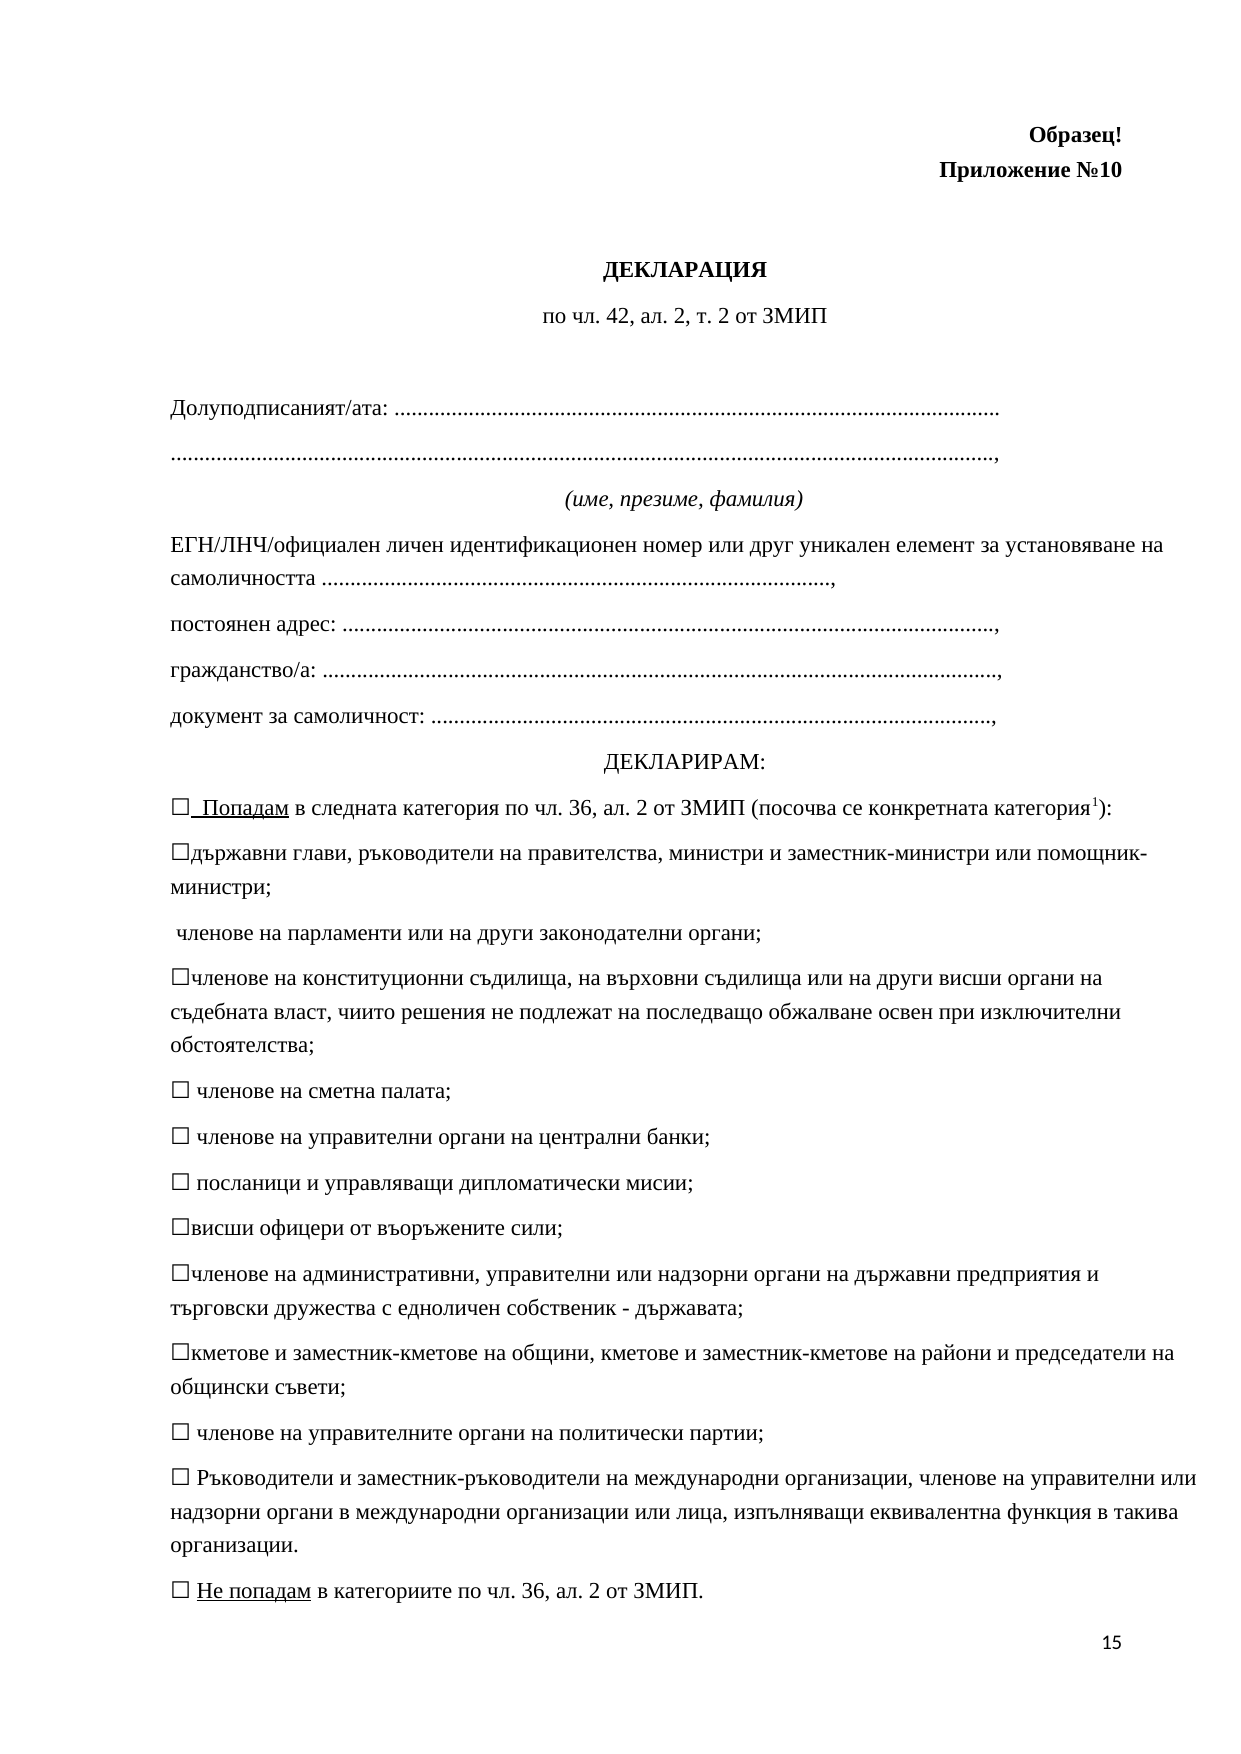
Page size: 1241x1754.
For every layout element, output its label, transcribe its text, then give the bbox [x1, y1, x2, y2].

text Образец! [148, 121, 1122, 147]
text Приложение №10 [148, 156, 1122, 183]
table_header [159, 238, 1211, 1617]
